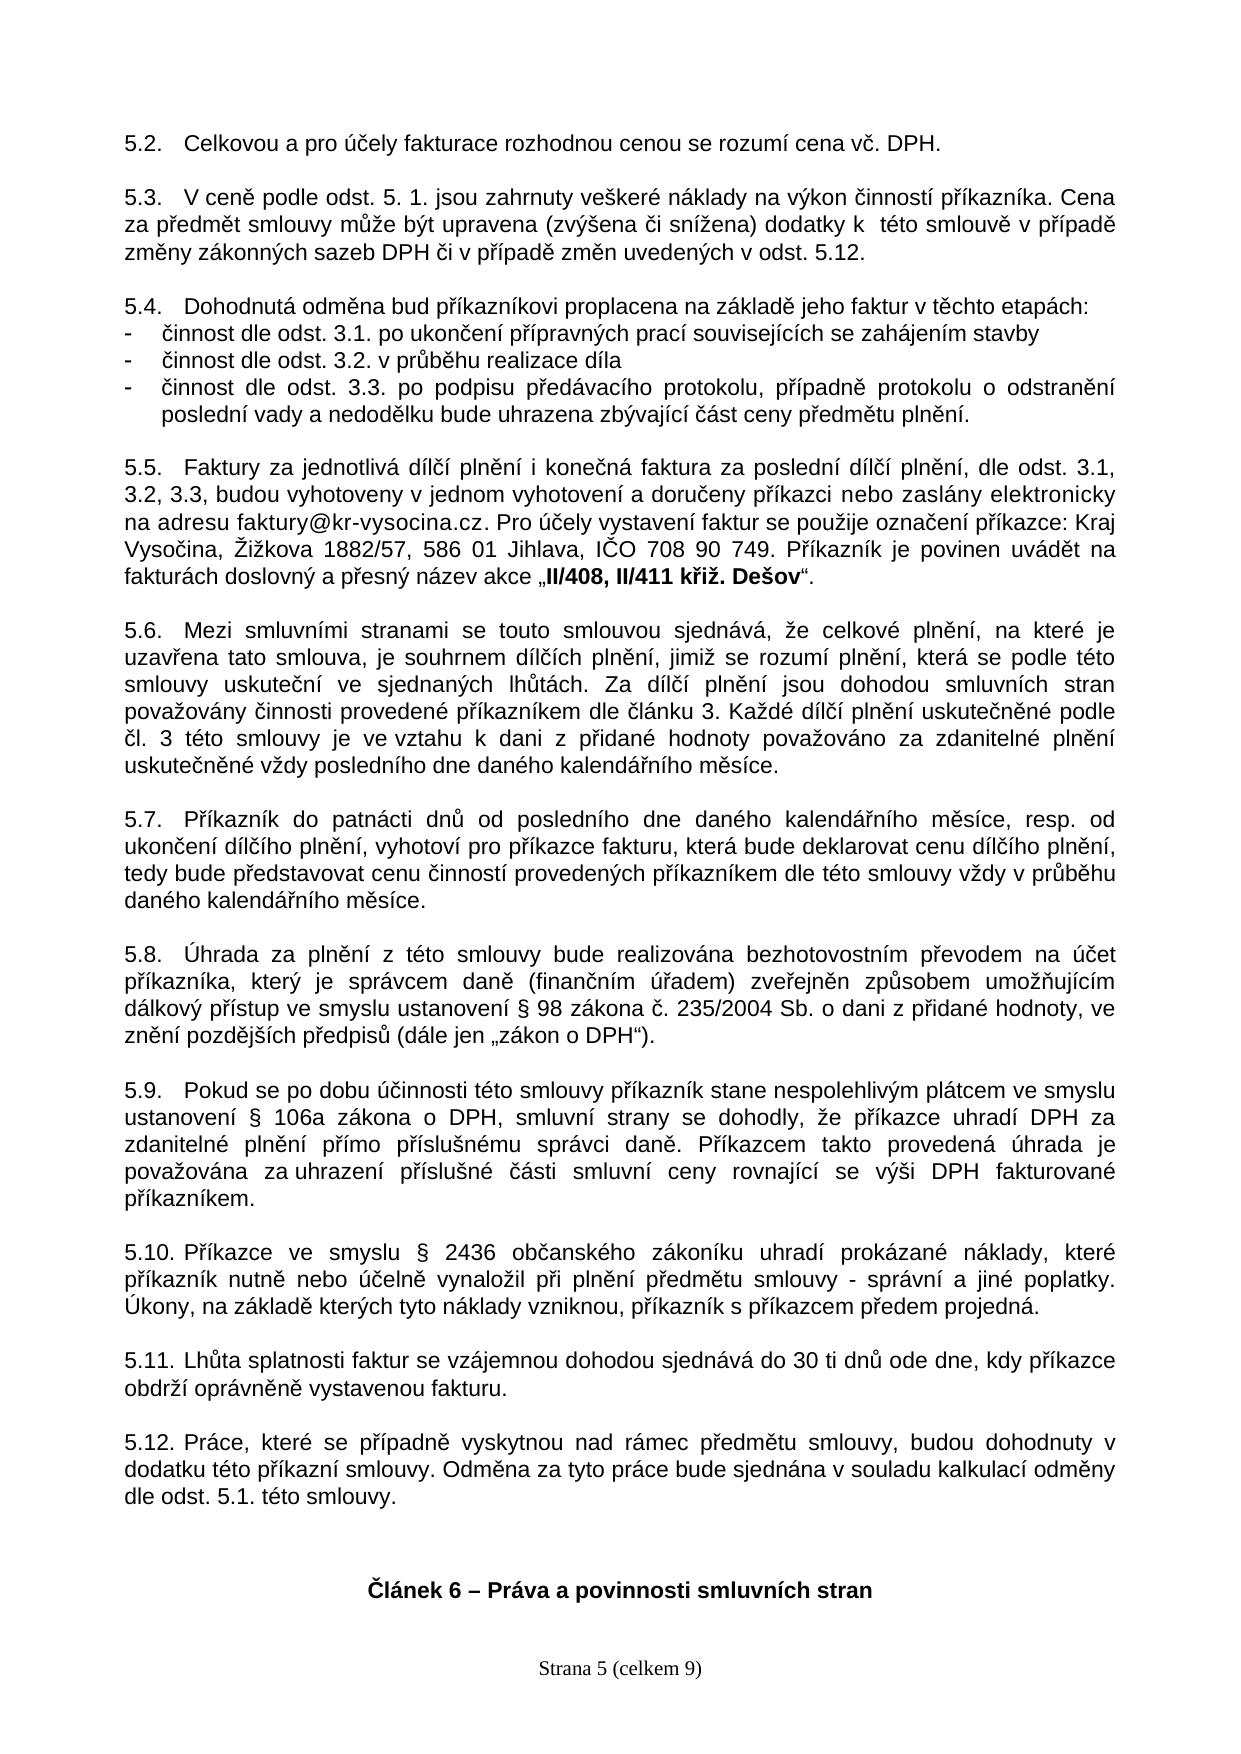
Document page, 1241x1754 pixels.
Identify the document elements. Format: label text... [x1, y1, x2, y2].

list činnost dle odst. 3.3. po podpisu předávacího protokolu, případně protokolu o odstranění poslední vady a nedodělku bude uhrazena zbývající část ceny předmětu plnění. [124, 374, 1116, 428]
text Článek 6 – Práva a povinnosti smluvních stran [124, 1576, 1116, 1603]
list Příkazník do patnácti dnů od posledního dne daného kalendářního měsíce, resp. od ukončení dílčího plnění, vyhotoví pro příkazce fakturu, která bude deklarovat cenu dílčího plnění, tedy bude představovat cenu činností provedených příkazníkem dle této smlouvy vždy v průběhu daného kalendářního měsíce. [124, 806, 1116, 914]
list V ceně podle odst. 5. 1. jsou zahrnuty veškeré náklady na výkon činností příkazníka. Cena za předmět smlouvy může být upravena (zvýšena či snížena) dodatky k této smlouvě v případě změny zákonných sazeb DPH či v případě změn uvedených v odst. 5.12. [124, 184, 1116, 265]
list Úhrada za plnění z této smlouvy bude realizována bezhotovostním převodem na účet příkazníka, který je správcem daně (finančním úřadem) zveřejněn způsobem umožňujícím dálkový přístup ve smyslu ustanovení § 98 zákona č. 235/2004 Sb. o dani z přidané hodnoty, ve znění pozdějších předpisů (dále jen „zákon o DPH“). [124, 941, 1116, 1049]
list Dohodnutá odměna bud příkazníkovi proplacena na základě jeho faktur v těchto etapách: [124, 292, 1116, 319]
list Pokud se po dobu účinnosti této smlouvy příkazník stane nespolehlivým plátcem ve smyslu ustanovení § 106a zákona o DPH, smluvní strany se dohodly, že příkazce uhradí DPH za zdanitelné plnění přímo příslušnému správci daně. Příkazcem takto provedená úhrada je považována za uhrazení příslušné části smluvní ceny rovnající se výši DPH fakturované příkazníkem. [124, 1076, 1116, 1212]
list Příkazce ve smyslu § 2436 občanského zákoníku uhradí prokázané náklady, které příkazník nutně nebo účelně vynaložil při plnění předmětu smlouvy - správní a jiné poplatky. Úkony, na základě kterých tyto náklady vzniknou, příkazník s příkazcem předem projedná. [124, 1239, 1116, 1320]
list Celkovou a pro účely fakturace rozhodnou cenou se rozumí cena vč. DPH. [124, 130, 1116, 157]
list činnost dle odst. 3.1. po ukončení přípravných prací souvisejících se zahájením stavby [124, 319, 1116, 347]
list Faktury za jednotlivá dílčí plnění i konečná faktura za poslední dílčí plnění, dle odst. 3.1, 3.2, 3.3, budou vyhotoveny v jednom vyhotovení a doručeny příkazci nebo zaslány elektronicky na adresu faktury@kr-vysocina.cz. Pro účely vystavení faktur se použije označení příkazce: Kraj Vysočina, Žižkova 1882/57, 586 01 Jihlava, IČO 708 90 749. Příkazník je povinen uvádět na fakturách doslovný a přesný název akce „II/408, II/411 křiž. Dešov“. [124, 454, 1116, 589]
list Lhůta splatnosti faktur se vzájemnou dohodou sjednává do 30 ti dnů ode dne, kdy příkazce obdrží oprávněně vystavenou fakturu. [124, 1347, 1116, 1401]
list Mezi smluvními stranami se touto smlouvou sjednává, že celkové plnění, na které je uzavřena tato smlouva, je souhrnem dílčích plnění, jimiž se rozumí plnění, která se podle této smlouvy uskuteční ve sjednaných lhůtách. Za dílčí plnění jsou dohodou smluvních stran považovány činnosti provedené příkazníkem dle článku 3. Každé dílčí plnění uskutečněné podle čl. 3 této smlouvy je ve vztahu k dani z přidané hodnoty považováno za zdanitelné plnění uskutečněné vždy posledního dne daného kalendářního měsíce. [124, 617, 1116, 779]
list činnost dle odst. 3.2. v průběhu realizace díla [124, 347, 1116, 374]
list Práce, které se případně vyskytnou nad rámec předmětu smlouvy, budou dohodnuty v dodatku této příkazní smlouvy. Odměna za tyto práce bude sjednána v souladu kalkulací odměny dle odst. 5.1. této smlouvy. [124, 1428, 1116, 1510]
